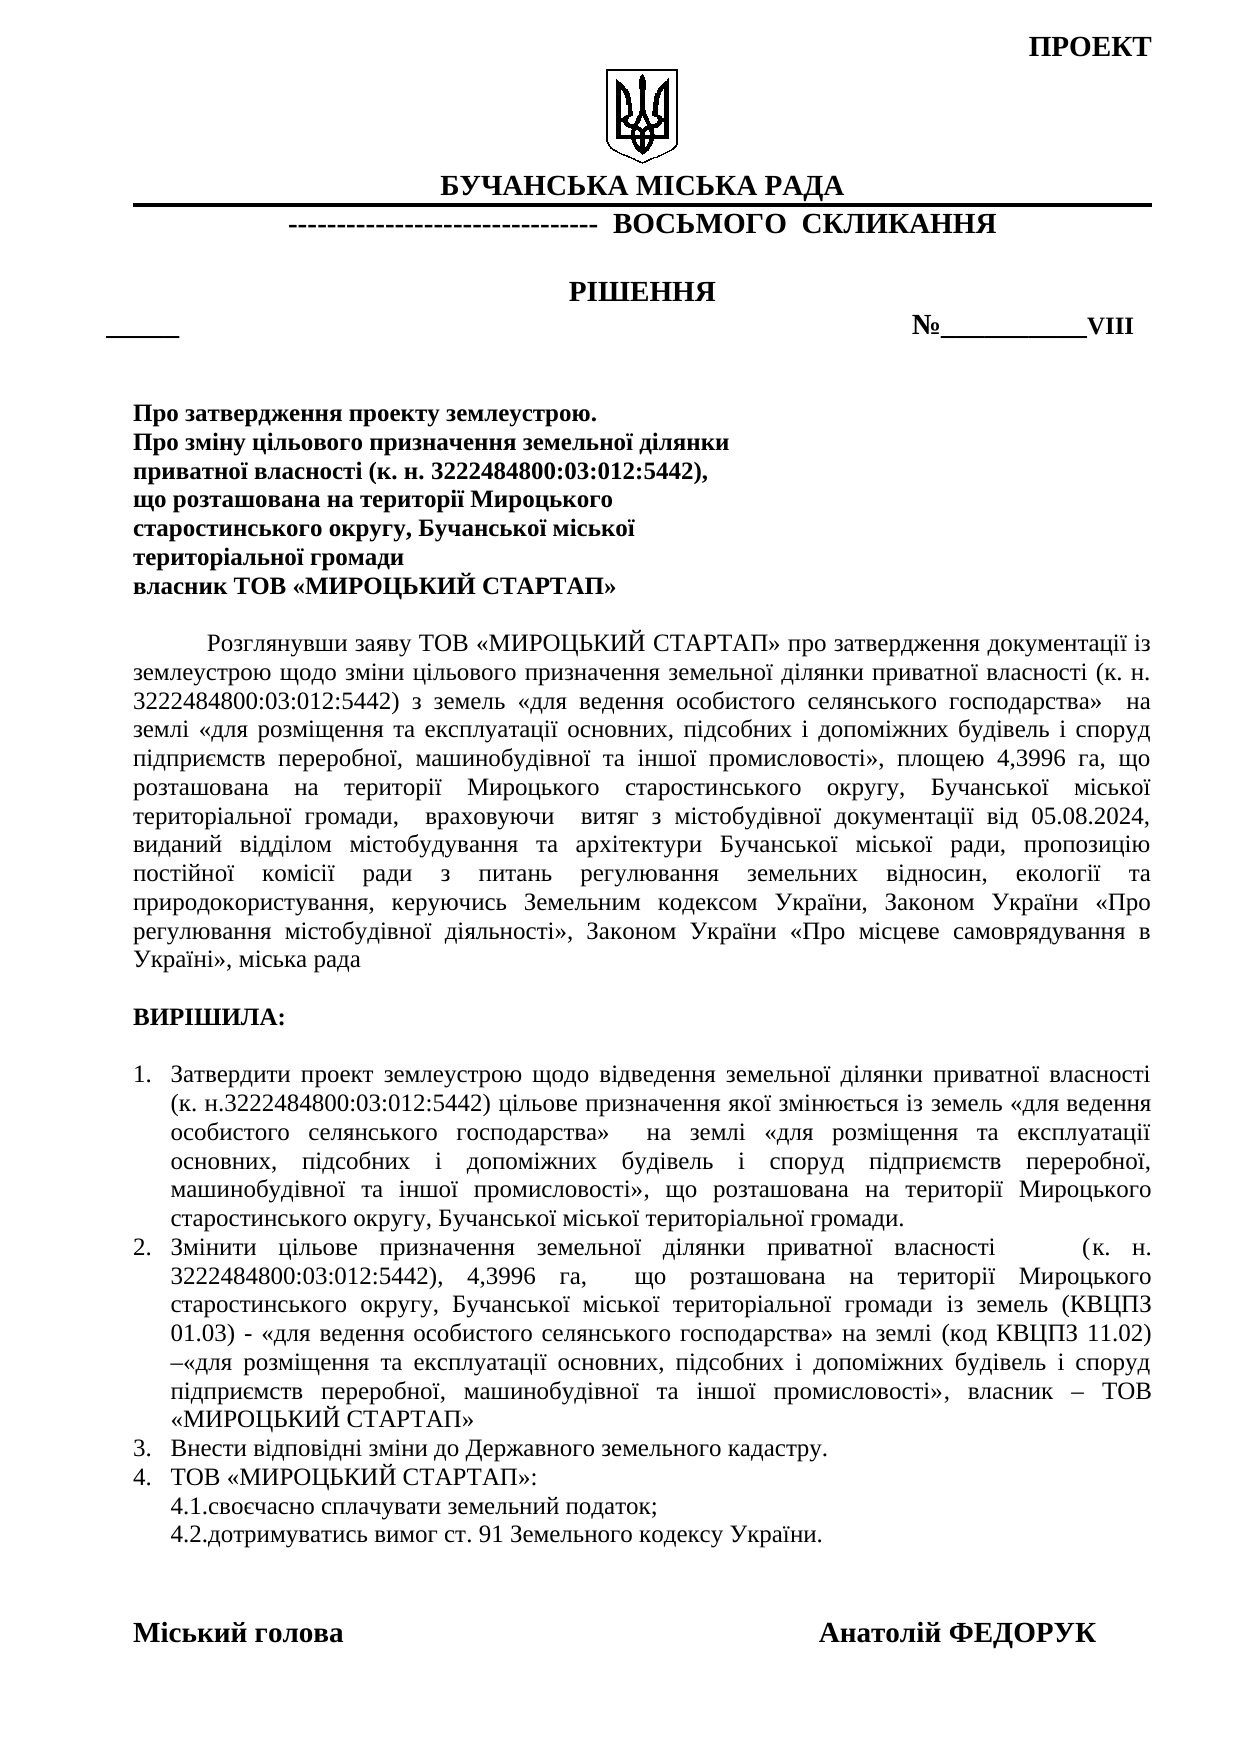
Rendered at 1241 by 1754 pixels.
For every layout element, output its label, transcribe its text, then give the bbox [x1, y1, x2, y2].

text Про зміну цільового призначення земельної ділянки [133, 427, 1152, 456]
text Міський голова Анатолій ФЕДОРУК [133, 1615, 1152, 1649]
text що розташована на території Мироцького [133, 484, 1152, 513]
text РІШЕННЯ [133, 274, 1152, 307]
text територіальної громади [133, 542, 1152, 571]
text БУЧАНСЬКА МІСЬКА РАДА [133, 168, 1152, 203]
list Внести відповідні зміни до Державного земельного кадастру. [133, 1433, 1152, 1462]
text ПРОЕКТ [133, 29, 1152, 63]
list 4.1.своєчасно сплачувати земельний податок; [170, 1491, 1152, 1519]
text -------------------------------- ВОСЬМОГО СКЛИКАННЯ [133, 207, 1152, 240]
list 4.2.дотримуватись вимог ст. 91 Земельного кодексу України. [170, 1519, 1152, 1548]
list Затвердити проект землеустрою щодо відведення земельної ділянки приватної власності (к. н.3222484800:03:012:5442) цільове призначення якої змінюється із земель «для ведення особистого селянського господарства» на землі «для розміщення та експлуатації основних, підсобних і допоміжних будівель і споруд підприємств переробної, машинобудівної та іншої промисловості», що розташована на території Мироцького старостинського округу, Бучанської міської територіальної громади. [133, 1059, 1152, 1232]
text приватної власності (к. н. 3222484800:03:012:5442), [133, 456, 1152, 484]
text ВИРІШИЛА: [133, 1002, 1152, 1031]
list Змінити цільове призначення земельної ділянки приватної власності (к. н. 3222484800:03:012:5442), 4,3996 га, що розташована на території Мироцького старостинського округу, Бучанської міської територіальної громади із земель (КВЦПЗ 01.03) - «для ведення особистого селянського господарства» на землі (код КВЦПЗ 11.02) –«для розміщення та експлуатації основних, підсобних і допоміжних будівель і споруд підприємств переробної, машинобудівної та іншої промисловості», власник – ТОВ «МИРОЦЬКИЙ СТАРТАП» [133, 1232, 1152, 1433]
text власник ТОВ «МИРОЦЬКИЙ СТАРТАП» [133, 571, 1152, 599]
text Розглянувши заяву ТОВ «МИРОЦЬКИЙ СТАРТАП» про затвердження документації із землеустрою щодо зміни цільового призначення земельної ділянки приватної власності (к. н. 3222484800:03:012:5442) з земель «для ведення особистого селянського господарства» на землі «для розміщення та експлуатації основних, підсобних і допоміжних будівель і споруд підприємств переробної, машинобудівної та іншої промисловості», площею 4,3996 га, що розташована на території Мироцького старостинського округу, Бучанської міської територіальної громади, враховуючи витяг з містобудівної документації від 05.08.2024, виданий відділом містобудування та архітектури Бучанської міської ради, пропозицію постійної комісії ради з питань регулювання земельних відносин, екології та природокористування, керуючись Земельним кодексом України, Законом України «Про регулювання містобудівної діяльності», Законом України «Про місцеве самоврядування в Україні», міська рада [133, 628, 1152, 973]
text Про затвердження проекту землеустрою. [133, 398, 1152, 427]
text старостинського округу, Бучанської міської [133, 513, 1152, 542]
list ТОВ «МИРОЦЬКИЙ СТАРТАП»: [133, 1462, 1152, 1491]
text _____ №__________VIІІ [106, 307, 1152, 341]
